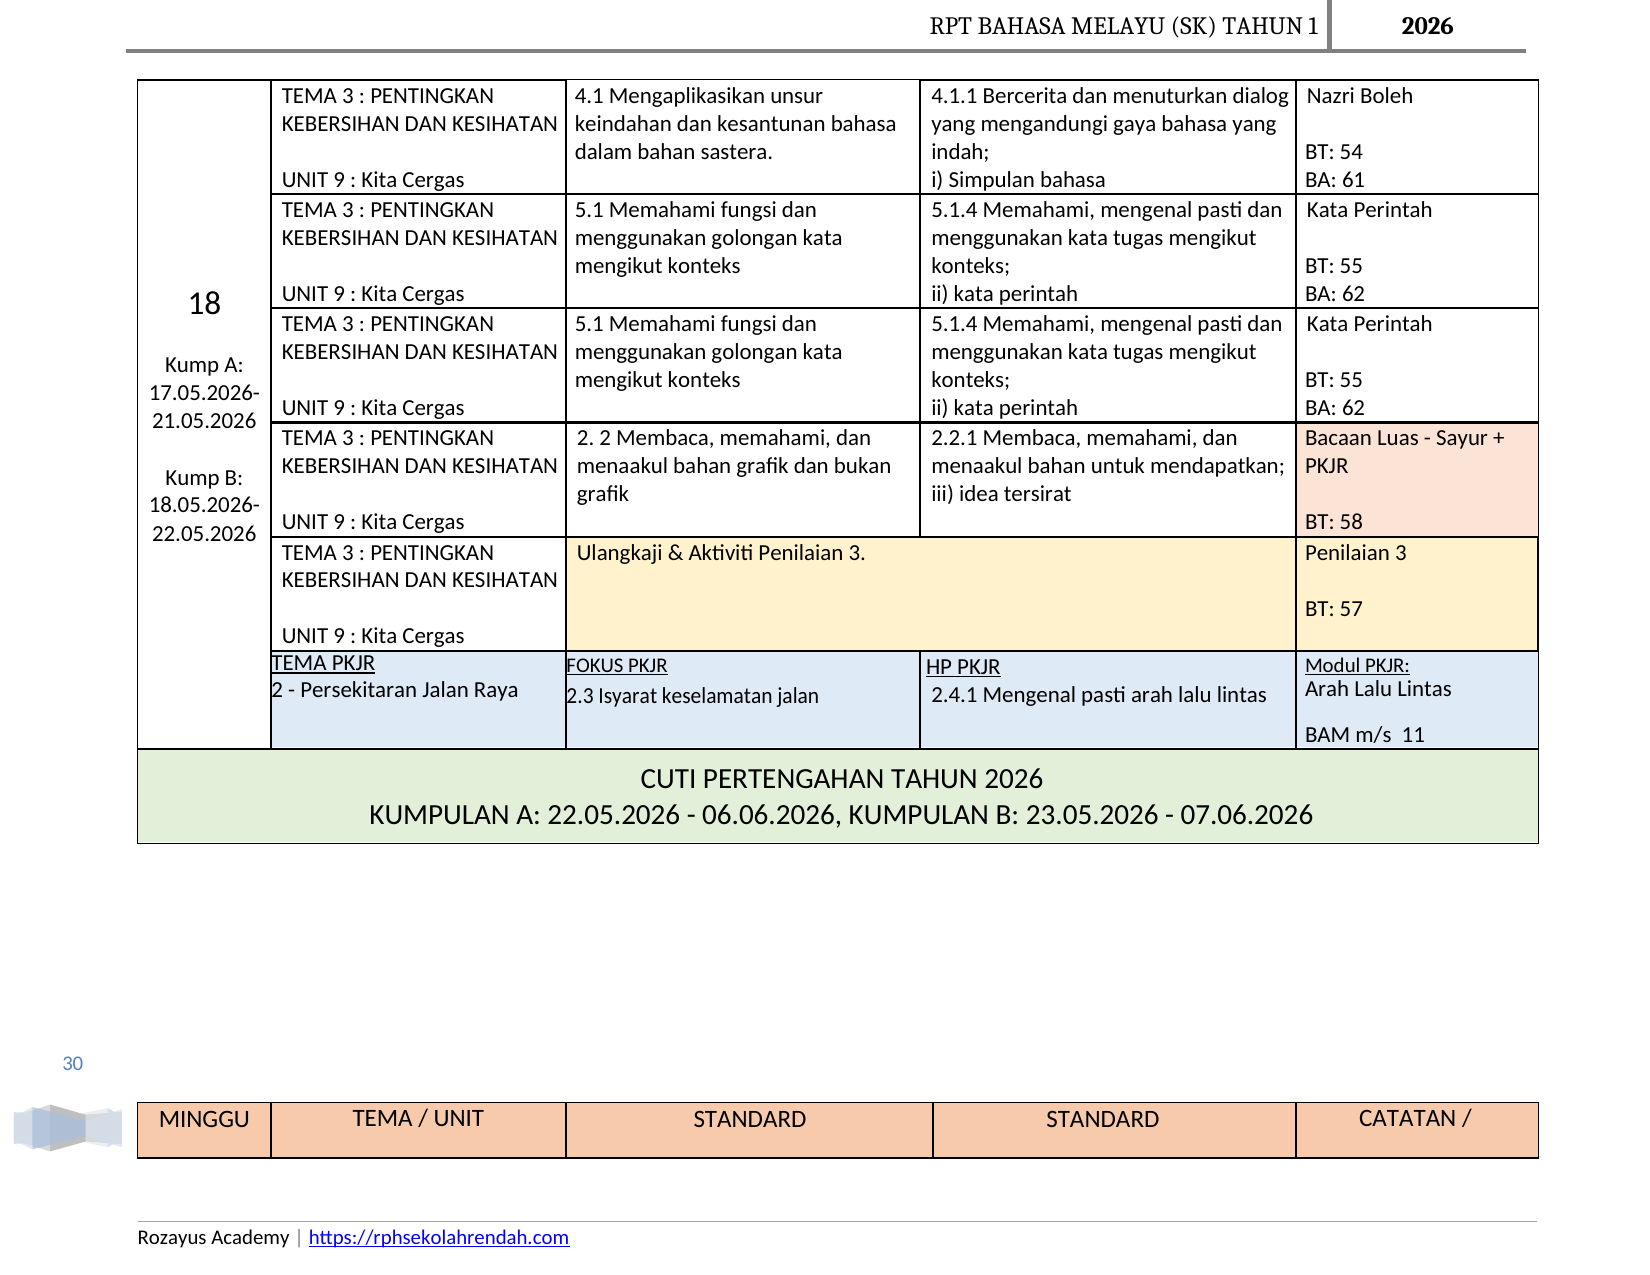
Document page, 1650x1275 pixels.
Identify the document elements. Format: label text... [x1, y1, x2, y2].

table_header MINGGU [138, 1103, 270, 1157]
table_cell HP PKJR 2.4.1 Mengenal pasti arah lalu lintas [921, 652, 1295, 747]
table_cell Modul PKJR: Arah Lalu Lintas BAM m/s 11 [1297, 652, 1538, 747]
table_cell TEMA 3 : PENTINGKAN KEBERSIHAN DAN KESIHATAN UNIT 9 : Kita Cergas [272, 81, 565, 193]
table_cell TEMA PKJR 2 - Persekitaran Jalan Raya [272, 652, 565, 747]
table_header CATATAN / RUJUKAN [1297, 1103, 1538, 1157]
table_cell 2.2.1 Membaca, memahami, dan menaakul bahan untuk mendapatkan; iii) idea tersirat [921, 424, 1295, 536]
table_cell 5.1.4 Memahami, mengenal pasti dan menggunakan kata tugas mengikut konteks; ii) kata perintah [921, 309, 1295, 421]
table_cell Bacaan Luas - Sayur + PKJR BT: 58 [1297, 424, 1538, 536]
table_cell CUTI PERTENGAHAN TAHUN 2026 KUMPULAN A: 22.05.2026 - 06.06.2026, KUMPULAN B: 23.05.2026 - 07.06.2026 [138, 750, 1538, 842]
table_cell TEMA 3 : PENTINGKAN KEBERSIHAN DAN KESIHATAN UNIT 9 : Kita Cergas [272, 538, 565, 650]
table_cell TEMA 3 : PENTINGKAN KEBERSIHAN DAN KESIHATAN UNIT 9 : Kita Cergas [272, 309, 565, 421]
table_cell TEMA 3 : PENTINGKAN KEBERSIHAN DAN KESIHATAN UNIT 9 : Kita Cergas [272, 424, 565, 536]
table_cell Penilaian 3 BT: 57 [1297, 538, 1537, 650]
table_cell 18 Kump A: 17.05.2026-21.05.2026 Kump B: 18.05.2026-22.05.2026 [138, 81, 270, 747]
table_cell 2. 2 Membaca, memahami, dan menaakul bahan grafik dan bukan grafik [567, 424, 919, 536]
table_cell Ulangkaji & Aktiviti Penilaian 3. [567, 538, 1295, 650]
table_header STANDARD KANDUNGAN [567, 1103, 932, 1157]
table_cell 5.1 Memahami fungsi dan menggunakan golongan kata mengikut konteks [567, 309, 919, 421]
table_header TEMA / UNIT [272, 1103, 565, 1157]
table_cell Kata Perintah BT: 55 BA: 62 [1297, 309, 1538, 421]
table_cell 5.1 Memahami fungsi dan menggunakan golongan kata mengikut konteks [567, 195, 919, 307]
table_cell 5.1.4 Memahami, mengenal pasti dan menggunakan kata tugas mengikut konteks; ii) kata perintah [921, 195, 1295, 307]
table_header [934, 1103, 1295, 1157]
table_cell TEMA 3 : PENTINGKAN KEBERSIHAN DAN KESIHATAN UNIT 9 : Kita Cergas [272, 195, 565, 307]
table_cell 4.1 Mengaplikasikan unsur keindahan dan kesantunan bahasa dalam bahan sastera. [567, 80, 919, 193]
table_cell FOKUS PKJR 2.3 Isyarat keselamatan jalan [567, 652, 919, 747]
table_cell 4.1.1 Bercerita dan menuturkan dialog yang mengandungi gaya bahasa yang indah; i) Simpulan bahasa [921, 81, 1295, 193]
table_cell Nazri Boleh BT: 54 BA: 61 [1297, 81, 1538, 193]
table_cell Kata Perintah BT: 55 BA: 62 [1297, 195, 1538, 307]
